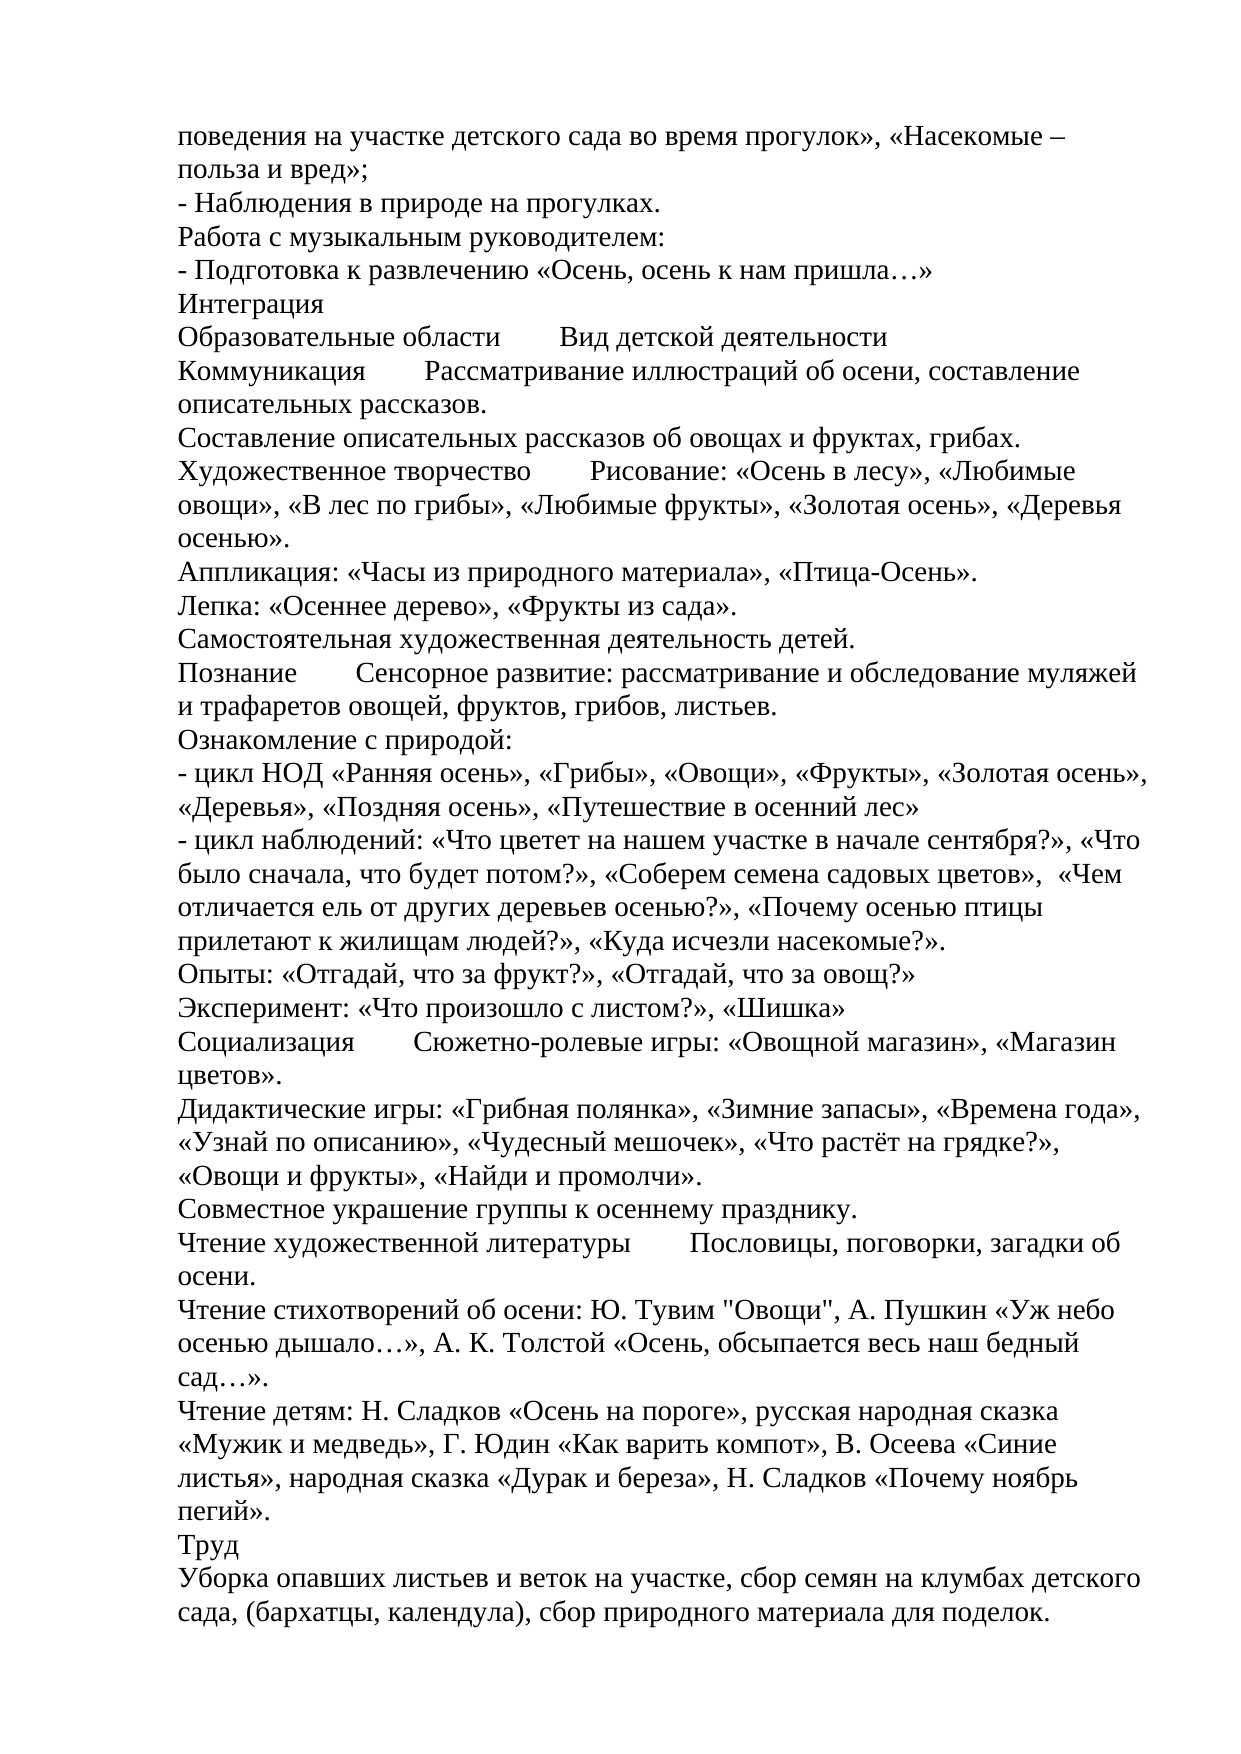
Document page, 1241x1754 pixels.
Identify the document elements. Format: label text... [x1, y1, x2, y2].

text - цикл НОД «Ранняя осень», «Грибы», «Овощи», «Фрукты», «Золотая осень», «Деревья», «Поздняя осень», «Путешествие в осенний лес» [177, 755, 1152, 822]
text Ознакомление с природой: [177, 722, 1152, 755]
text Чтение детям: Н. Сладков «Осень на пороге», русская народная сказка «Мужик и медведь», Г. Юдин «Как варить компот», В. Осеева «Синие листья», народная сказка «Дурак и береза», Н. Сладков «Почему ноябрь пегий». [177, 1393, 1152, 1527]
text Уборка опавших листьев и веток на участке, сбор семян на клумбах детского сада, (бархатцы, календула), сбор природного материала для поделок. [177, 1560, 1152, 1627]
text Опыты: «Отгадай, что за фрукт?», «Отгадай, что за овощ?» [177, 957, 1152, 990]
text Образовательные области Вид детской деятельности [177, 319, 1152, 353]
text Работа с музыкальным руководителем: [177, 219, 1152, 252]
text - цикл наблюдений: «Что цветет на нашем участке в начале сентября?», «Что было сначала, что будет потом?», «Соберем семена садовых цветов», «Чем отличается ель от других деревьев осенью?», «Почему осенью птицы прилетают к жилищам людей?», «Куда исчезли насекомые?». [177, 822, 1152, 957]
text Совместное украшение группы к осеннему празднику. [177, 1191, 1152, 1225]
text Коммуникация Рассматривание иллюстраций об осени, составление описательных рассказов. [177, 353, 1152, 420]
text Дидактические игры: «Грибная полянка», «Зимние запасы», «Времена года», «Узнай по описанию», «Чудесный мешочек», «Что растёт на грядке?», «Овощи и фрукты», «Найди и промолчи». [177, 1091, 1152, 1191]
text Аппликация: «Часы из природного материала», «Птица-Осень». [177, 554, 1152, 588]
text Самостоятельная художественная деятельность детей. [177, 621, 1152, 655]
text Чтение художественной литературы Пословицы, поговорки, загадки об осени. [177, 1225, 1152, 1292]
text Познание Сенсорное развитие: рассматривание и обследование муляжей и трафаретов овощей, фруктов, грибов, листьев. [177, 655, 1152, 722]
text Чтение стихотворений об осени: Ю. Тувим "Овощи", А. Пушкин «Уж небо осенью дышало…», А. К. Толстой «Осень, обсыпается весь наш бедный сад…». [177, 1292, 1152, 1393]
text - Наблюдения в природе на прогулках. [177, 185, 1152, 219]
text Эксперимент: «Что произошло с листом?», «Шишка» [177, 990, 1152, 1024]
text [177, 118, 1152, 185]
text Художественное творчество Рисование: «Осень в лесу», «Любимые овощи», «В лес по грибы», «Любимые фрукты», «Золотая осень», «Деревья осенью». [177, 453, 1152, 554]
text Составление описательных рассказов об овощах и фруктах, грибах. [177, 420, 1152, 453]
text Интеграция [177, 286, 1152, 319]
text Лепка: «Осеннее дерево», «Фрукты из сада». [177, 588, 1152, 621]
text Социализация Сюжетно-ролевые игры: «Овощной магазин», «Магазин цветов». [177, 1024, 1152, 1091]
text - Подготовка к развлечению «Осень, осень к нам пришла…» [177, 252, 1152, 286]
text Труд [177, 1527, 1152, 1560]
